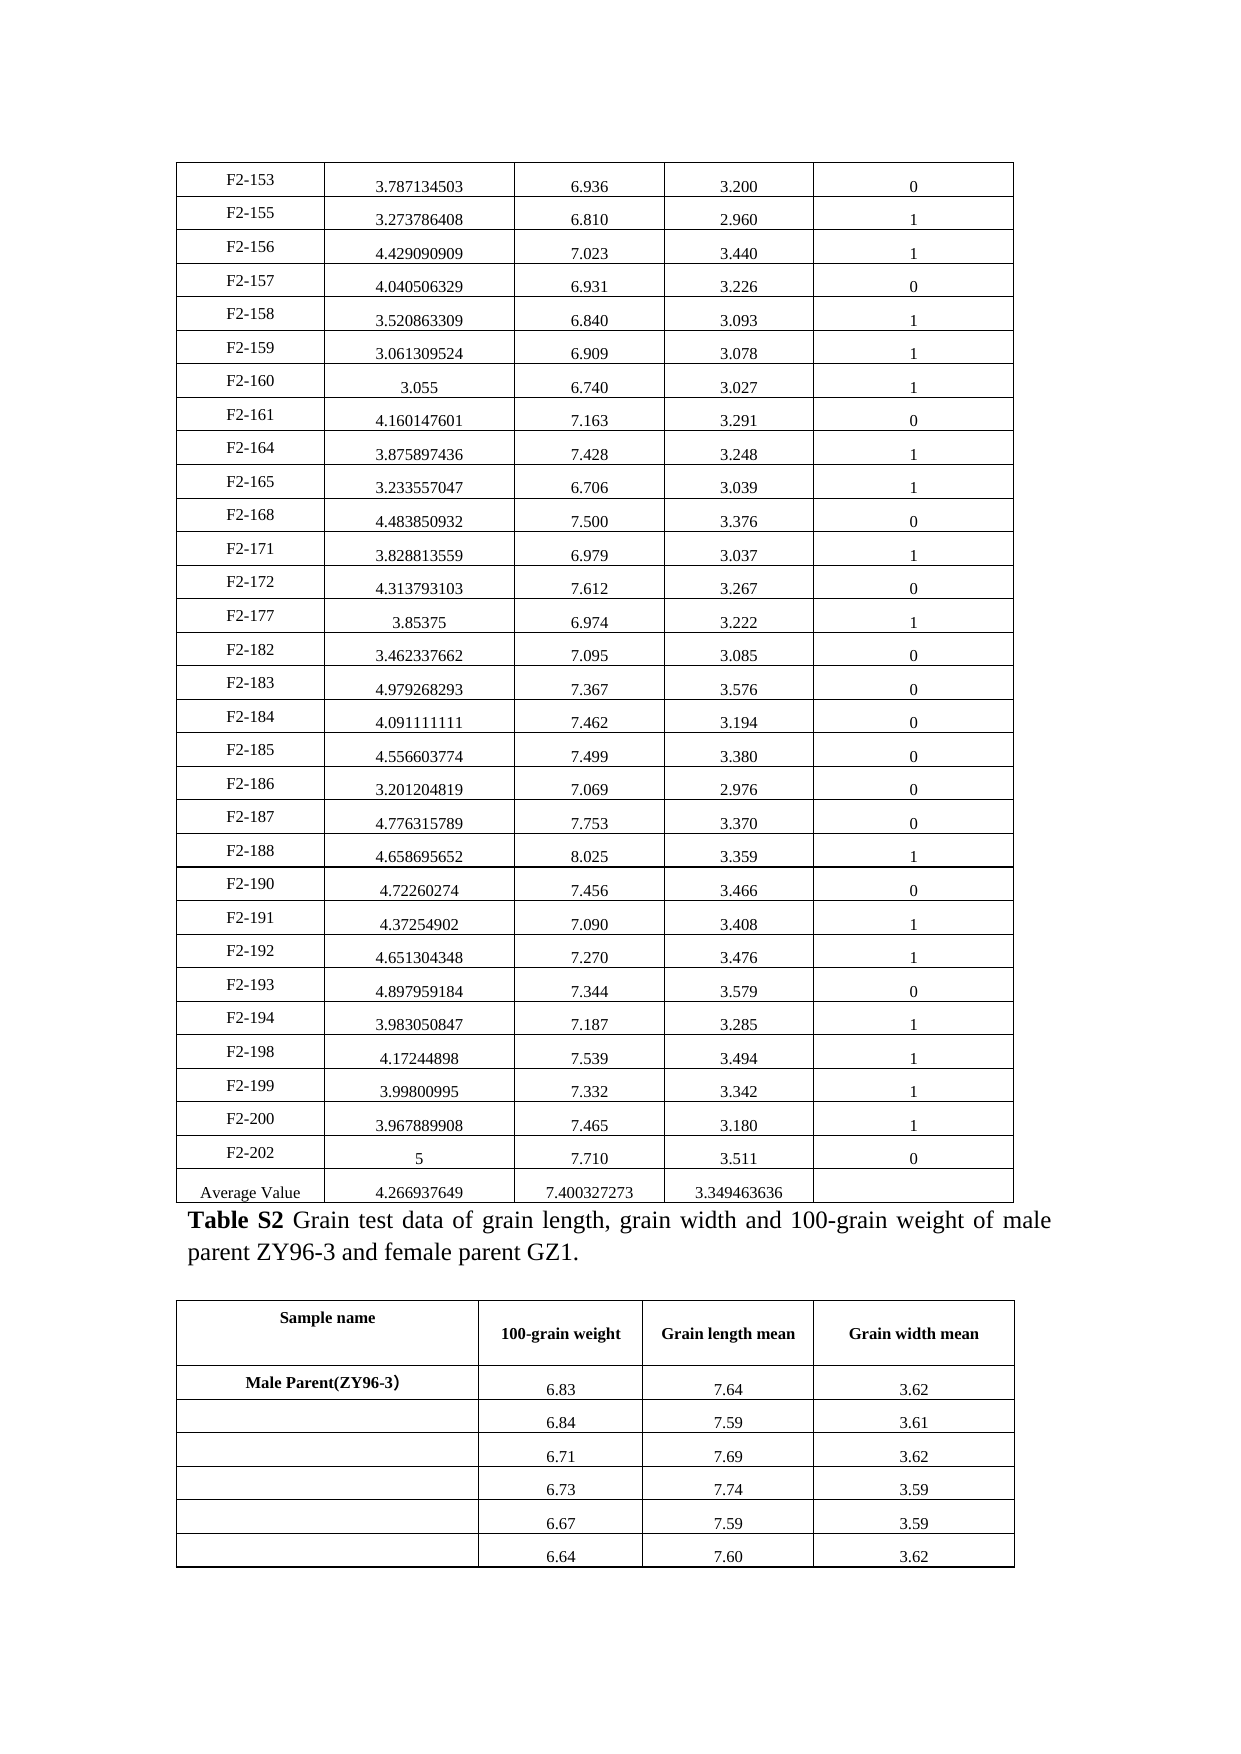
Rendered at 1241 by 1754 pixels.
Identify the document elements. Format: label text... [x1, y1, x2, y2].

table_cell F2-187 [177, 800, 324, 833]
table_cell 6.936 [515, 163, 664, 196]
table_cell F2-164 [177, 431, 324, 464]
table_cell 6.740 [515, 364, 664, 397]
table_cell [177, 1534, 478, 1566]
table_cell 1 [814, 230, 1013, 263]
table_cell 3.576 [665, 666, 813, 699]
table_cell 3.233557047 [325, 465, 514, 497]
table_cell 7.539 [515, 1035, 664, 1068]
table_cell [177, 1467, 478, 1499]
table_cell F2-155 [177, 197, 324, 229]
table_cell F2-193 [177, 968, 324, 1001]
table_header 100-grain weight [479, 1301, 642, 1365]
table_cell 3.273786408 [325, 197, 514, 229]
table_cell 3.828813559 [325, 532, 514, 564]
table_cell 3.59 [814, 1467, 1014, 1499]
table_cell 8.025 [515, 834, 664, 866]
table_cell 4.37254902 [325, 901, 514, 933]
table_cell 7.456 [515, 868, 664, 900]
table_cell 3.408 [665, 901, 813, 933]
table_cell 0 [814, 700, 1013, 732]
table_cell F2-186 [177, 767, 324, 799]
table_cell 7.499 [515, 733, 664, 766]
table_cell 3.291 [665, 398, 813, 430]
table_cell F2-153 [177, 163, 324, 196]
table_cell 6.979 [515, 532, 664, 564]
table_cell 4.658695652 [325, 834, 514, 866]
table_cell 3.967889908 [325, 1102, 514, 1135]
table_cell 1 [814, 935, 1013, 967]
table_cell F2-198 [177, 1035, 324, 1068]
table_cell F2-157 [177, 264, 324, 296]
table_cell F2-183 [177, 666, 324, 699]
table_cell 4.429090909 [325, 230, 514, 263]
table_cell 0 [814, 566, 1013, 598]
table_cell 0 [814, 163, 1013, 196]
table_cell 3.85375 [325, 599, 514, 632]
table_cell 3.62 [814, 1433, 1014, 1466]
table_cell 3.380 [665, 733, 813, 766]
table_cell 3.061309524 [325, 331, 514, 363]
table_cell 3.466 [665, 868, 813, 900]
table_cell 0 [814, 264, 1013, 296]
table_cell 0 [814, 800, 1013, 833]
table_cell 3.370 [665, 800, 813, 833]
table_cell F2-172 [177, 566, 324, 598]
table_cell 7.59 [643, 1500, 813, 1533]
table_cell 3.285 [665, 1002, 813, 1034]
table_cell 1 [814, 1069, 1013, 1101]
table_cell 3.359 [665, 834, 813, 866]
table_cell 7.74 [643, 1467, 813, 1499]
table_cell 0 [814, 767, 1013, 799]
table_cell 3.194 [665, 700, 813, 732]
table_cell 3.579 [665, 968, 813, 1001]
table_cell 0 [814, 733, 1013, 766]
table_cell 4.091111111 [325, 700, 514, 732]
table_cell F2-159 [177, 331, 324, 363]
text Table S2 Grain test data of grain length, grain width and 100-grain weight of male parent ZY96-3 and female parent GZ1. [187, 1203, 1053, 1268]
table_cell 6.71 [479, 1433, 642, 1466]
table_cell 7.367 [515, 666, 664, 699]
table_cell 4.979268293 [325, 666, 514, 699]
table_cell 3.983050847 [325, 1002, 514, 1034]
table_cell 4.17244898 [325, 1035, 514, 1068]
table_cell 7.60 [643, 1534, 813, 1566]
table_cell F2-188 [177, 834, 324, 866]
table_cell 7.270 [515, 935, 664, 967]
table_cell 7.59 [643, 1400, 813, 1432]
table_cell F2-158 [177, 297, 324, 330]
table_cell 6.64 [479, 1534, 642, 1566]
table_cell 3.494 [665, 1035, 813, 1068]
table_cell 0 [814, 968, 1013, 1001]
table_cell 7.465 [515, 1102, 664, 1135]
table_cell [177, 1500, 478, 1533]
table_cell F2-191 [177, 901, 324, 933]
table_cell 3.180 [665, 1102, 813, 1135]
table_cell 7.163 [515, 398, 664, 430]
table_header Grain width mean [814, 1301, 1014, 1365]
table_cell 1 [814, 297, 1013, 330]
table_cell 7.023 [515, 230, 664, 263]
table_cell 1 [814, 532, 1013, 564]
table_cell 7.710 [515, 1136, 664, 1168]
table_cell 3.027 [665, 364, 813, 397]
table_cell 3.222 [665, 599, 813, 632]
table_cell 3.085 [665, 633, 813, 665]
table_cell 4.72260274 [325, 868, 514, 900]
table_cell 7.332 [515, 1069, 664, 1101]
table_cell 7.095 [515, 633, 664, 665]
table_cell 7.69 [643, 1433, 813, 1466]
table_cell F2-190 [177, 868, 324, 900]
table_cell 4.556603774 [325, 733, 514, 766]
table_cell 7.64 [643, 1366, 813, 1399]
table_cell [177, 1433, 478, 1466]
table_cell 3.61 [814, 1400, 1014, 1432]
table_cell 4.651304348 [325, 935, 514, 967]
table_cell Male Parent(ZY96-3） [177, 1366, 478, 1399]
table_cell 6.909 [515, 331, 664, 363]
table_cell [814, 1169, 1013, 1202]
table_cell [177, 1400, 478, 1432]
table_cell 4.266937649 [325, 1169, 514, 1202]
table_cell 0 [814, 633, 1013, 665]
table_cell 3.055 [325, 364, 514, 397]
table_cell 7.090 [515, 901, 664, 933]
table_cell 1 [814, 901, 1013, 933]
table_cell 6.810 [515, 197, 664, 229]
table_cell 0 [814, 398, 1013, 430]
table_cell 3.093 [665, 297, 813, 330]
table_cell 6.974 [515, 599, 664, 632]
table_cell 3.59 [814, 1500, 1014, 1533]
table_cell 1 [814, 834, 1013, 866]
table_cell 4.040506329 [325, 264, 514, 296]
table_cell 3.476 [665, 935, 813, 967]
table_cell F2-185 [177, 733, 324, 766]
table_cell 3.440 [665, 230, 813, 263]
table_cell 1 [814, 431, 1013, 464]
table_cell F2-171 [177, 532, 324, 564]
table_cell F2-192 [177, 935, 324, 967]
table_cell F2-184 [177, 700, 324, 732]
table_cell 3.511 [665, 1136, 813, 1168]
table_cell F2-168 [177, 499, 324, 531]
table_cell 3.037 [665, 532, 813, 564]
table_cell 3.462337662 [325, 633, 514, 665]
table_cell 3.376 [665, 499, 813, 531]
table_cell 6.73 [479, 1467, 642, 1499]
table_cell 4.483850932 [325, 499, 514, 531]
table_cell 1 [814, 1102, 1013, 1135]
table_cell 3.248 [665, 431, 813, 464]
table_cell 1 [814, 364, 1013, 397]
table_cell F2-194 [177, 1002, 324, 1034]
table_cell F2-165 [177, 465, 324, 497]
table_cell 3.99800995 [325, 1069, 514, 1101]
table_cell 3.349463636 [665, 1169, 813, 1202]
table_cell F2-177 [177, 599, 324, 632]
table_cell 3.226 [665, 264, 813, 296]
table_cell 4.897959184 [325, 968, 514, 1001]
table_cell 4.313793103 [325, 566, 514, 598]
table_cell 6.840 [515, 297, 664, 330]
table_cell F2-182 [177, 633, 324, 665]
table_cell 0 [814, 868, 1013, 900]
table_cell 3.520863309 [325, 297, 514, 330]
table_cell 3.200 [665, 163, 813, 196]
table_cell F2-160 [177, 364, 324, 397]
table_cell 6.706 [515, 465, 664, 497]
table_cell 7.753 [515, 800, 664, 833]
table_cell F2-161 [177, 398, 324, 430]
table_cell 7.187 [515, 1002, 664, 1034]
table_header Grain length mean [643, 1301, 813, 1365]
table_cell 0 [814, 1136, 1013, 1168]
table_cell 4.776315789 [325, 800, 514, 833]
table_cell 7.400327273 [515, 1169, 664, 1202]
table_cell 0 [814, 666, 1013, 699]
table_cell 1 [814, 465, 1013, 497]
table_cell F2-199 [177, 1069, 324, 1101]
table_cell F2-156 [177, 230, 324, 263]
table_cell 6.67 [479, 1500, 642, 1533]
table_cell 4.160147601 [325, 398, 514, 430]
table_cell 3.267 [665, 566, 813, 598]
table_cell 7.500 [515, 499, 664, 531]
table_cell 7.462 [515, 700, 664, 732]
table_cell 3.342 [665, 1069, 813, 1101]
table_cell Average Value [177, 1169, 324, 1202]
table_cell 1 [814, 1002, 1013, 1034]
table_cell 3.078 [665, 331, 813, 363]
table_cell 6.84 [479, 1400, 642, 1432]
table_cell 3.201204819 [325, 767, 514, 799]
table_cell 1 [814, 599, 1013, 632]
table_cell 3.62 [814, 1366, 1014, 1399]
table_cell 3.875897436 [325, 431, 514, 464]
table_cell 3.62 [814, 1534, 1014, 1566]
table_header Sample name [177, 1301, 478, 1365]
table_cell 2.960 [665, 197, 813, 229]
table_cell 5 [325, 1136, 514, 1168]
table_cell F2-200 [177, 1102, 324, 1135]
table_cell 7.344 [515, 968, 664, 1001]
table_cell 1 [814, 1035, 1013, 1068]
table_cell 1 [814, 197, 1013, 229]
table_cell 3.787134503 [325, 163, 514, 196]
table_cell 7.612 [515, 566, 664, 598]
table_cell 2.976 [665, 767, 813, 799]
table_cell 6.931 [515, 264, 664, 296]
table_cell 1 [814, 331, 1013, 363]
table_cell F2-202 [177, 1136, 324, 1168]
table_cell 0 [814, 499, 1013, 531]
table_cell 6.83 [479, 1366, 642, 1399]
table_cell 7.069 [515, 767, 664, 799]
table_cell 7.428 [515, 431, 664, 464]
table_cell 3.039 [665, 465, 813, 497]
